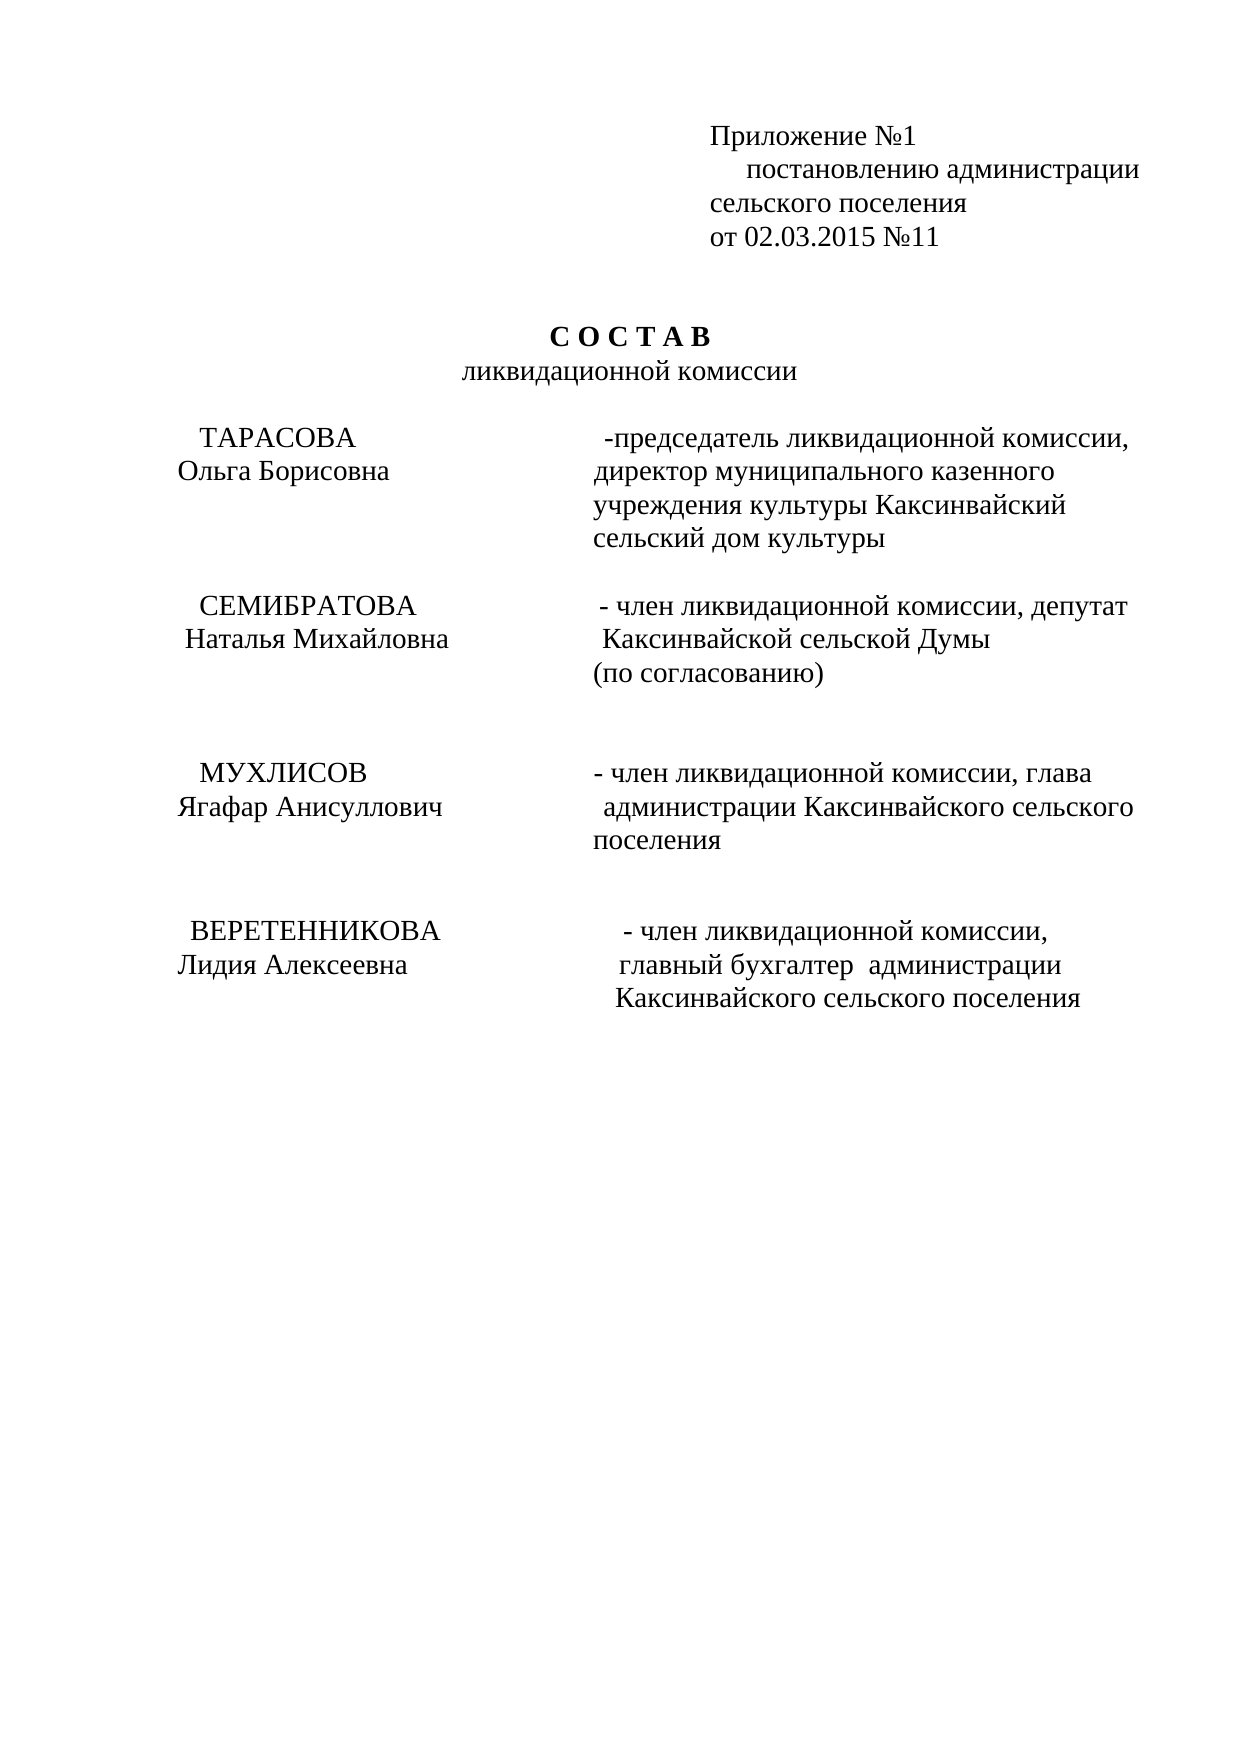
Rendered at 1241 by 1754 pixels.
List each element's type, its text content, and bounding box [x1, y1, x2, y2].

text Каксинвайского сельского поселения [177, 981, 1152, 1014]
text поселения [177, 822, 1152, 856]
text сельского поселения [177, 185, 1152, 219]
text (по согласованию) [177, 655, 1152, 688]
text С О С Т А В [177, 319, 1152, 353]
text ТАРАСОВА -председатель ликвидационной комиссии, [177, 420, 1152, 453]
text от 02.03.2015 №11 [177, 219, 1152, 252]
text Лидия Алексеевна главный бухгалтер администрации [177, 947, 1152, 981]
text Ягафар Анисуллович администрации Каксинвайского сельского [177, 789, 1152, 822]
text СЕМИБРАТОВА - член ликвидационной комиссии, депутат [177, 588, 1152, 621]
text Ольга Борисовна директор муниципального казенного [177, 453, 1152, 487]
text ликвидационной комиссии [177, 353, 1152, 386]
text постановлению администрации [177, 152, 1152, 185]
text сельский дом культуры [177, 521, 1152, 554]
text ВЕРЕТЕННИКОВА - член ликвидационной комиссии, [177, 913, 1152, 947]
text Приложение №1 [177, 118, 1152, 152]
text учреждения культуры Каксинвайский [177, 487, 1152, 521]
text Наталья Михайловна Каксинвайской сельской Думы [177, 621, 1152, 655]
text МУХЛИСОВ - член ликвидационной комиссии, глава [177, 755, 1152, 789]
